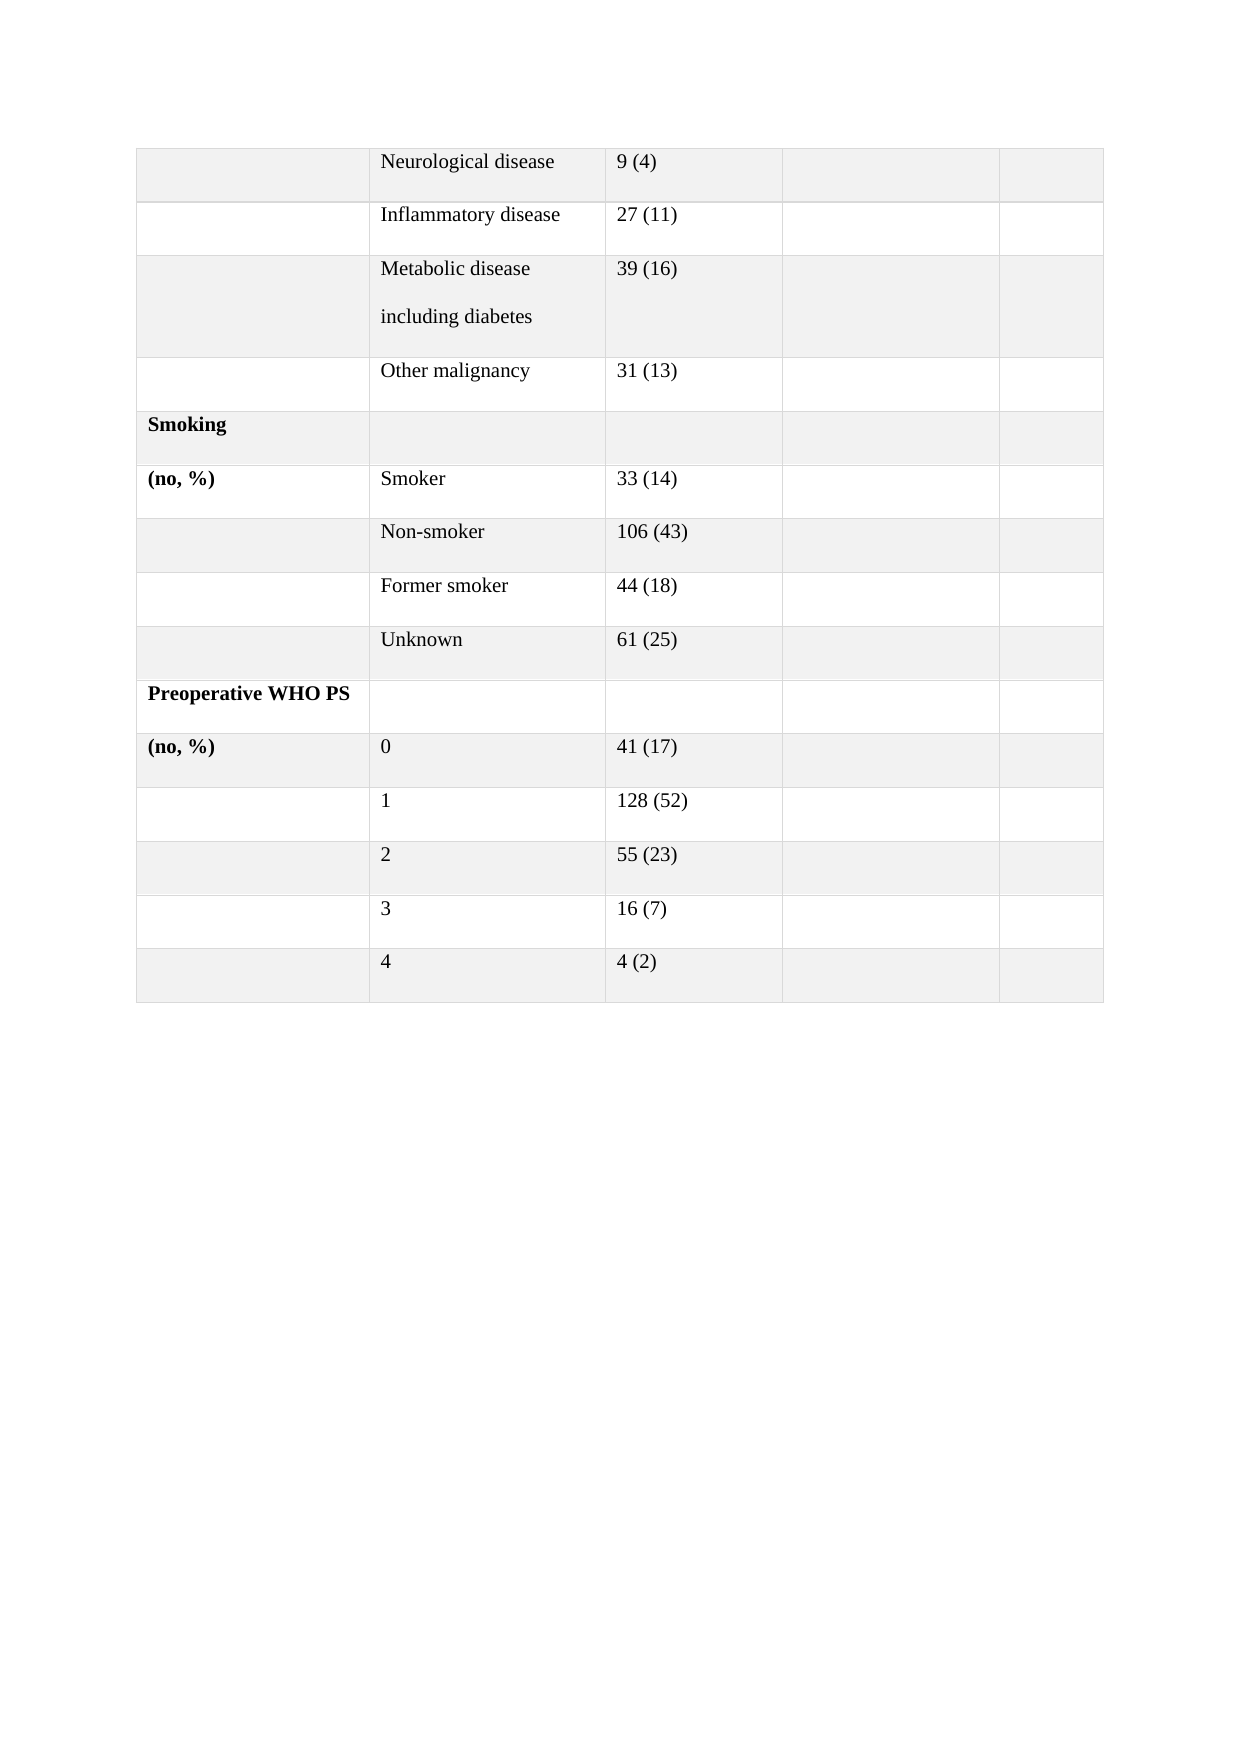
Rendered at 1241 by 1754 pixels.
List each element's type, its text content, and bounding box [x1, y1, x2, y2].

table_cell [783, 842, 999, 894]
table_cell [370, 412, 605, 464]
table_cell [137, 203, 369, 255]
table_cell Former smoker [370, 573, 605, 626]
table_cell [783, 573, 999, 626]
table_cell 9 (4) [606, 149, 782, 201]
table_cell [783, 256, 999, 357]
table_cell Neurological disease [370, 149, 605, 201]
table_cell 128 (52) [606, 788, 782, 841]
table_cell Unknown [370, 627, 605, 679]
table_cell [1000, 627, 1103, 679]
table_cell 16 (7) [606, 896, 782, 948]
table_cell [783, 788, 999, 841]
table_cell 27 (11) [606, 203, 782, 255]
table_cell [783, 466, 999, 518]
table_cell [137, 896, 369, 948]
table_cell [1000, 519, 1103, 572]
table_cell (no, %) [137, 466, 369, 518]
table_cell [1000, 256, 1103, 357]
table_cell Non-smoker [370, 519, 605, 572]
table_cell [783, 519, 999, 572]
table_cell 106 (43) [606, 519, 782, 572]
table_cell Smoker [370, 466, 605, 518]
table_cell 1 [370, 788, 605, 841]
table_cell 4 (2) [606, 949, 782, 1002]
table_cell (no, %) [137, 734, 369, 787]
table_cell 0 [370, 734, 605, 787]
table_cell Metabolic disease including diabetes [370, 256, 605, 357]
table_cell [137, 842, 369, 894]
table_cell [137, 788, 369, 841]
table_cell [783, 896, 999, 948]
table_cell [370, 681, 605, 733]
table_cell 33 (14) [606, 466, 782, 518]
table_cell 55 (23) [606, 842, 782, 894]
table_cell 41 (17) [606, 734, 782, 787]
table_cell Smoking [137, 412, 369, 464]
table_cell [783, 949, 999, 1002]
table_cell [1000, 149, 1103, 201]
table_cell [1000, 949, 1103, 1002]
table_cell [1000, 412, 1103, 464]
table_cell [783, 681, 999, 733]
table_cell 31 (13) [606, 358, 782, 411]
table_cell [1000, 842, 1103, 894]
table_cell [1000, 203, 1103, 255]
table_cell [783, 203, 999, 255]
table_cell [1000, 573, 1103, 626]
table_cell [1000, 788, 1103, 841]
table_cell [783, 734, 999, 787]
table_cell 3 [370, 896, 605, 948]
table_cell Inflammatory disease [370, 203, 605, 255]
table_cell [1000, 734, 1103, 787]
table_cell [1000, 681, 1103, 733]
table_cell Other malignancy [370, 358, 605, 411]
table_cell 2 [370, 842, 605, 894]
table_cell [137, 149, 369, 201]
table_cell [137, 573, 369, 626]
table_cell [137, 949, 369, 1002]
table_cell 44 (18) [606, 573, 782, 626]
table_cell [783, 627, 999, 679]
table_cell 39 (16) [606, 256, 782, 357]
table_cell [137, 256, 369, 357]
table_cell [1000, 466, 1103, 518]
table_cell [137, 627, 369, 679]
table_cell [137, 358, 369, 411]
table_cell [137, 519, 369, 572]
table_cell [783, 412, 999, 464]
table_cell [606, 412, 782, 464]
table_cell [783, 149, 999, 201]
table_cell 4 [370, 949, 605, 1002]
table_cell [606, 681, 782, 733]
table_cell [783, 358, 999, 411]
table_cell Preoperative WHO PS [137, 681, 369, 733]
table_cell [1000, 358, 1103, 411]
table_cell [1000, 896, 1103, 948]
table_cell 61 (25) [606, 627, 782, 679]
